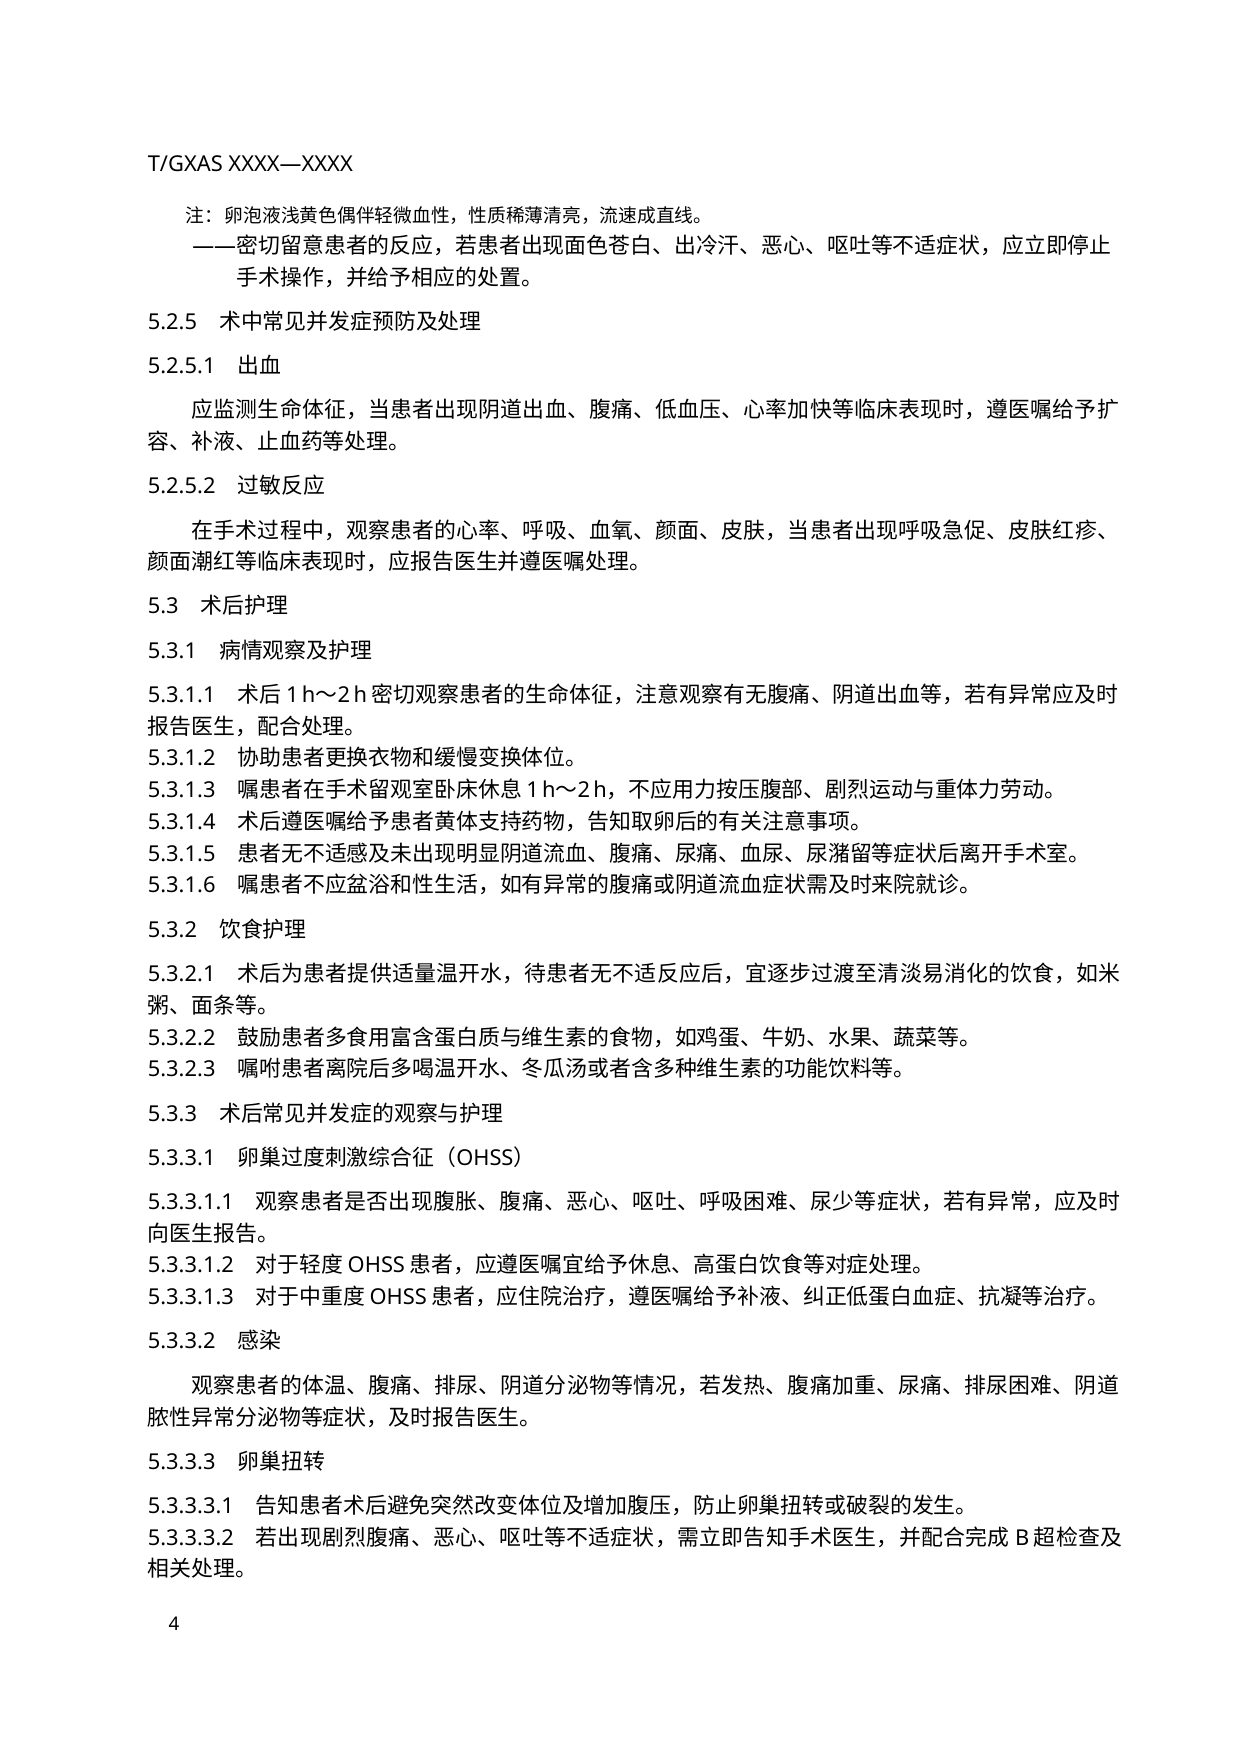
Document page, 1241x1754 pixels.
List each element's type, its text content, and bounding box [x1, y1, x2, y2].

text 术后常见并发症的观察与护理 [148, 1096, 1122, 1127]
text 过敏反应 [148, 468, 1122, 500]
text 术后1 h～2 h密切观察患者的生命体征，注意观察有无腹痛、阴道出血等，若有异常应及时报告医生，配合处理。 [148, 677, 1122, 740]
text 术后护理 [148, 588, 1122, 620]
text 密切留意患者的反应，若患者出现面色苍白、出冷汗、恶心、呕吐等不适症状，应立即停止手术操作，并给予相应的处置。 [192, 228, 1122, 291]
text 嘱咐患者离院后多喝温开水、冬瓜汤或者含多种维生素的功能饮料等。 [148, 1051, 1122, 1083]
text 告知患者术后避免突然改变体位及增加腹压，防止卵巢扭转或破裂的发生。 [148, 1488, 1122, 1520]
text 嘱患者不应盆浴和性生活，如有异常的腹痛或阴道流血症状需及时来院就诊。 [148, 867, 1122, 899]
text 卵巢过度刺激综合征（OHSS） [148, 1140, 1122, 1172]
text 嘱患者在手术留观室卧床休息1 h～2 h，不应用力按压腹部、剧烈运动与重体力劳动。 [148, 772, 1122, 804]
text 饮食护理 [148, 912, 1122, 943]
text 出血 [148, 348, 1122, 380]
text 应监测生命体征，当患者出现阴道出血、腹痛、低血压、心率加快等临床表现时，遵医嘱给予扩容、补液、止血药等处理。 [148, 392, 1122, 456]
text 鼓励患者多食用富含蛋白质与维生素的食物，如鸡蛋、牛奶、水果、蔬菜等。 [148, 1019, 1122, 1051]
text 卵巢扭转 [148, 1444, 1122, 1475]
text 术后遵医嘱给予患者黄体支持药物，告知取卵后的有关注意事项。 [148, 804, 1122, 836]
text 在手术过程中，观察患者的心率、呼吸、血氧、颜面、皮肤，当患者出现呼吸急促、皮肤红疹、颜面潮红等临床表现时，应报告医生并遵医嘱处理。 [148, 513, 1122, 576]
text 病情观察及护理 [148, 633, 1122, 664]
text 卵泡液浅黄色偶伴轻微血性，性质稀薄清亮，流速成直线。 [186, 201, 1122, 228]
text 对于轻度OHSS患者，应遵医嘱宜给予休息、高蛋白饮食等对症处理。 [148, 1247, 1122, 1279]
text 观察患者的体温、腹痛、排尿、阴道分泌物等情况，若发热、腹痛加重、尿痛、排尿困难、阴道脓性异常分泌物等症状，及时报告医生。 [148, 1368, 1122, 1431]
text 观察患者是否出现腹胀、腹痛、恶心、呕吐、呼吸困难、尿少等症状，若有异常，应及时向医生报告。 [148, 1184, 1122, 1247]
text 术后为患者提供适量温开水，待患者无不适反应后，宜逐步过渡至清淡易消化的饮食，如米粥、面条等。 [148, 956, 1122, 1019]
text 对于中重度OHSS患者，应住院治疗，遵医嘱给予补液、纠正低蛋白血症、抗凝等治疗。 [148, 1279, 1122, 1311]
text 若出现剧烈腹痛、恶心、呕吐等不适症状，需立即告知手术医生，并配合完成B超检查及相关处理。 [148, 1520, 1122, 1583]
text 感染 [148, 1323, 1122, 1355]
text 协助患者更换衣物和缓慢变换体位。 [148, 740, 1122, 772]
text 患者无不适感及未出现明显阴道流血、腹痛、尿痛、血尿、尿潴留等症状后离开手术室。 [148, 836, 1122, 867]
text 术中常见并发症预防及处理 [148, 304, 1122, 336]
